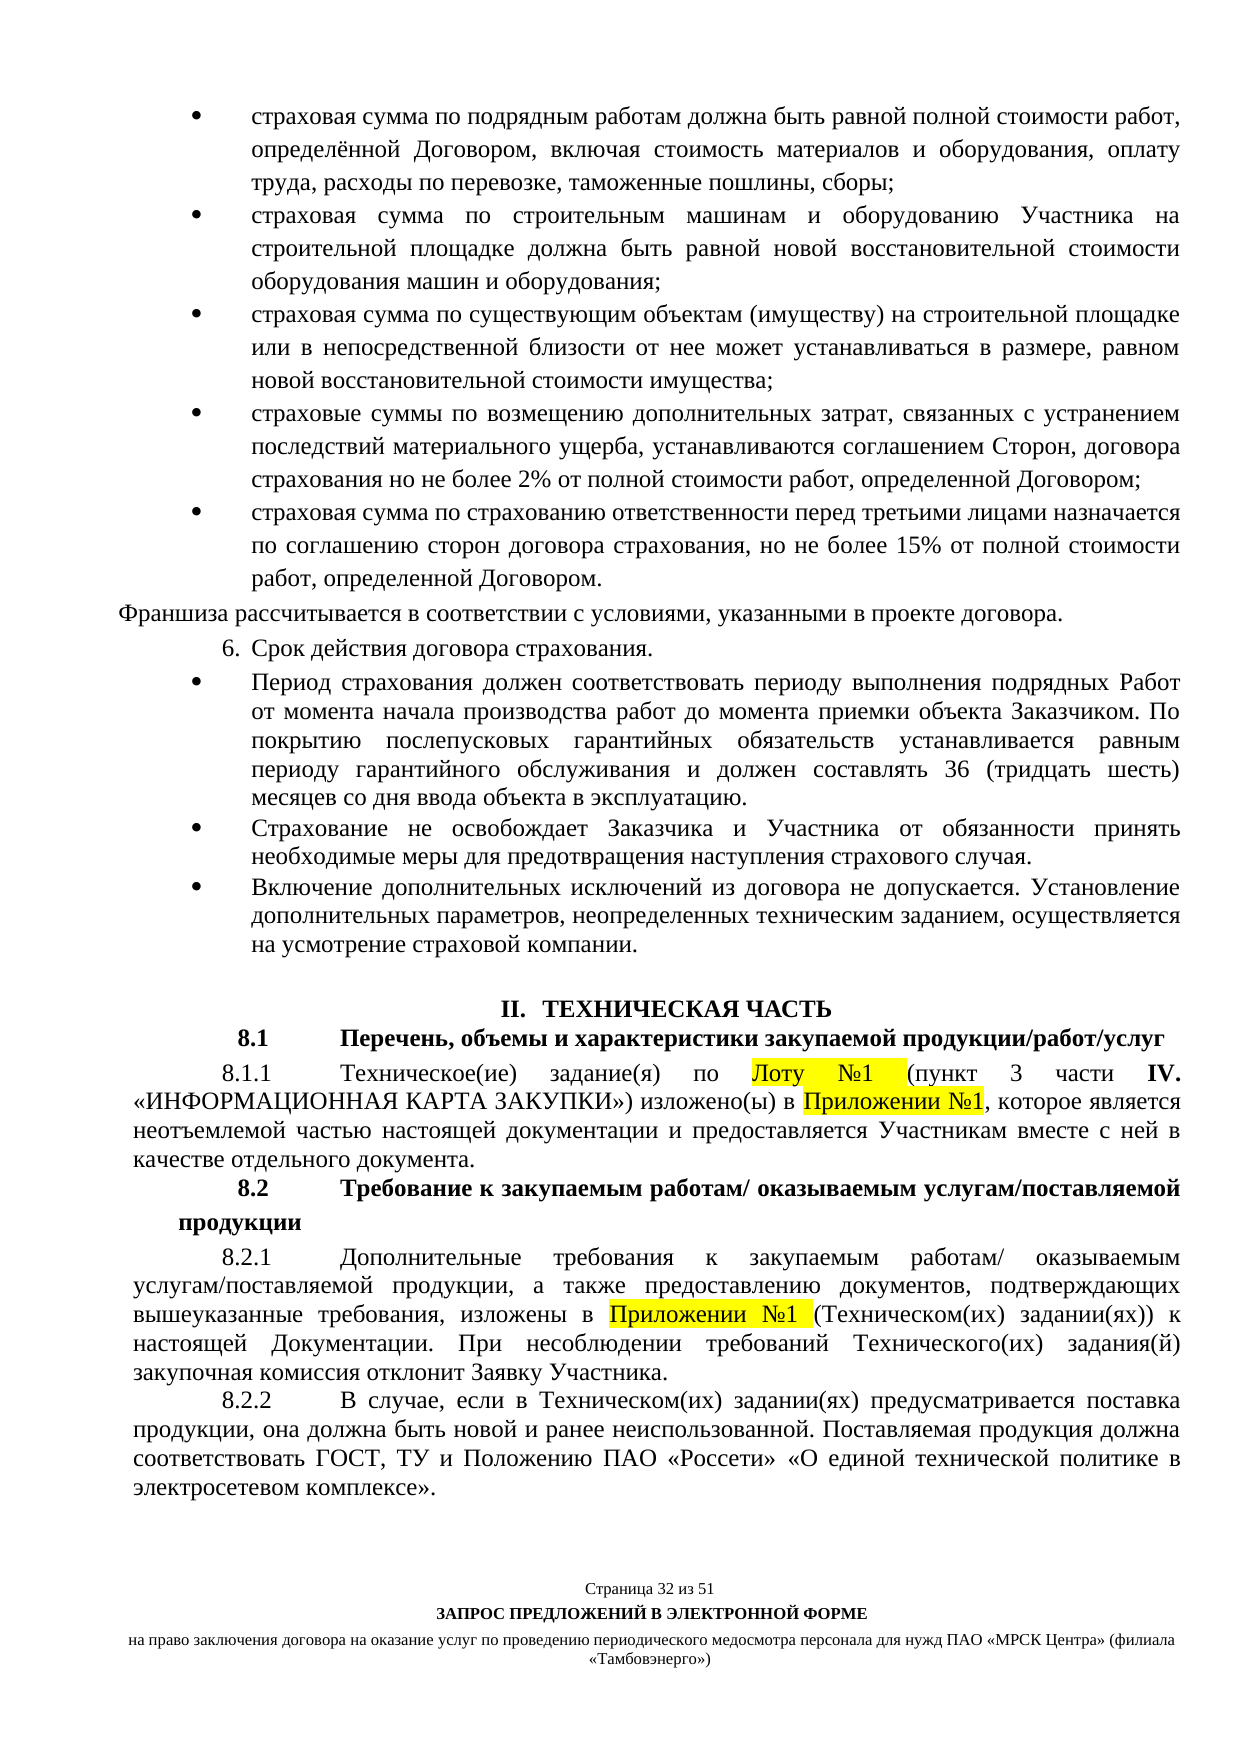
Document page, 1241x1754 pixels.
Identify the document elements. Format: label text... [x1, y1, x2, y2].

subtitle Требование к закупаемым работам/ оказываемым услугам/поставляемой продукции [178, 1173, 1181, 1236]
list страховые суммы по возмещению дополнительных затрат, связанных с устранением последствий материального ущерба, устанавливаются соглашением Сторон, договора страхования но не более 2% от полной стоимости работ, определенной Договором; [192, 398, 1181, 493]
subtitle В случае, если в Техническом(их) задании(ях) предусматривается поставка продукции, она должна быть новой и ранее неиспользованной. Поставляемая продукция должна соответствовать ГОСТ, ТУ и Положению ПАО «Россети» «О единой технической политике в электросетевом комплексе». [133, 1385, 1181, 1500]
list Страхование не освобождает Заказчика и Участника от обязанности принять необходимые меры для предотвращения наступления страхового случая. [192, 813, 1181, 870]
list Период страхования должен соответствовать периоду выполнения подрядных Работ от момента начала производства работ до момента приемки объекта Заказчиком. По покрытию послепусковых гарантийных обязательств устанавливается равным периоду гарантийного обслуживания и должен составлять 36 (тридцать шесть) месяцев со дня ввода объекта в эксплуатацию. [192, 667, 1181, 811]
list страховая сумма по строительным машинам и оборудованию Участника на строительной площадке должна быть равной новой восстановительной стоимости оборудования машин и оборудования; [192, 200, 1181, 295]
subtitle Перечень, объемы и характеристики закупаемой продукции/работ/услуг [178, 1023, 1181, 1052]
subtitle Дополнительные требования к закупаемым работам/ оказываемым услугам/поставляемой продукции, а также предоставлению документов, подтверждающих вышеуказанные требования, изложены в Приложении №1 (Техническом(их) задании(ях)) к настоящей Документации. При несоблюдении требований Технического(их) задания(й) закупочная комиссия отклонит Заявку Участника. [133, 1242, 1181, 1385]
subtitle ТЕХНИЧЕСКАЯ ЧАСТЬ [118, 994, 1181, 1023]
list страховая сумма по существующим объектам (имуществу) на строительной площадке или в непосредственной близости от нее может устанавливаться в размере, равном новой восстановительной стоимости имущества; [192, 299, 1181, 394]
list страховая сумма по подрядным работам должна быть равной полной стоимости работ, определённой Договором, включая стоимость материалов и оборудования, оплату труда, расходы по перевозке, таможенные пошлины, сборы; [192, 101, 1181, 196]
subtitle Техническое(ие) задание(я) по Лоту №1 (пункт 3 части IV. «ИНФОРМАЦИОННАЯ КАРТА ЗАКУПКИ») изложено(ы) в Приложении №1, которое является неотъемлемой частью настоящей документации и предоставляется Участникам вместе с ней в качестве отдельного документа. [133, 1058, 1181, 1173]
list Срок действия договора страхования. [222, 633, 1181, 662]
text Франшиза рассчитывается в соответствии с условиями, указанными в проекте договора. [118, 598, 1181, 627]
list страховая сумма по страхованию ответственности перед третьими лицами назначается по соглашению сторон договора страхования, но не более 15% от полной стоимости работ, определенной Договором. [192, 497, 1181, 592]
list Включение дополнительных исключений из договора не допускается. Установление дополнительных параметров, неопределенных техническим заданием, осуществляется на усмотрение страховой компании. [192, 872, 1181, 958]
